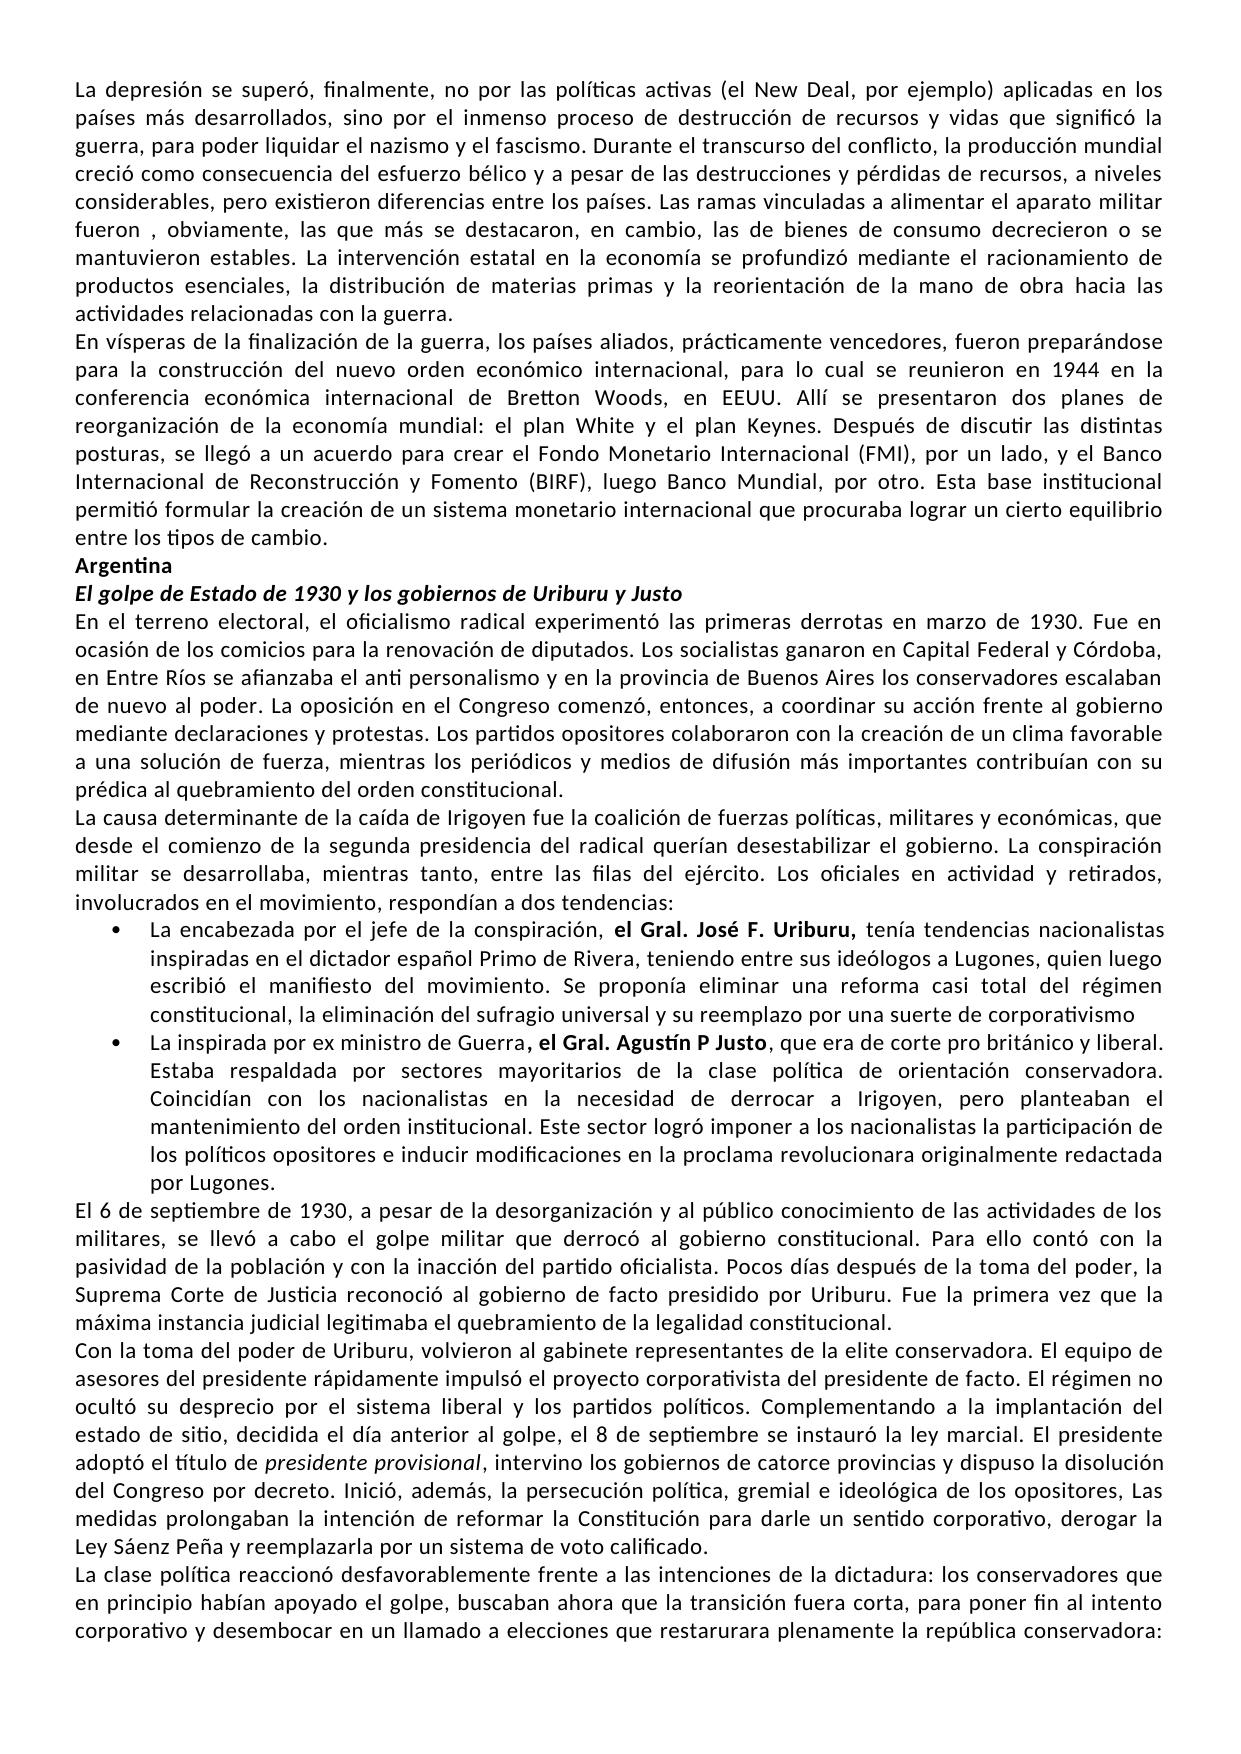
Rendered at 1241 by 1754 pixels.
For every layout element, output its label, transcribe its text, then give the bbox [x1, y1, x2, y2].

text En vísperas de la finalización de la guerra, los países aliados, prácticamente vencedores, fueron preparándose para la construcción del nuevo orden económico internacional, para lo cual se reunieron en 1944 en la conferencia económica internacional de Bretton Woods, en EEUU. Allí se presentaron dos planes de reorganización de la economía mundial: el plan White y el plan Keynes. Después de discutir las distintas posturas, se llegó a un acuerdo para crear el Fondo Monetario Internacional (FMI), por un lado, y el Banco Internacional de Reconstrucción y Fomento (BIRF), luego Banco Mundial, por otro. Esta base institucional permitió formular la creación de un sistema monetario internacional que procuraba lograr un cierto equilibrio entre los tipos de cambio. [75, 327, 1165, 551]
text El 6 de septiembre de 1930, a pesar de la desorganización y al público conocimiento de las actividades de los militares, se llevó a cabo el golpe militar que derrocó al gobierno constitucional. Para ello contó con la pasividad de la población y con la inacción del partido oficialista. Pocos días después de la toma del poder, la Suprema Corte de Justicia reconoció al gobierno de facto presidido por Uriburu. Fue la primera vez que la máxima instancia judicial legitimaba el quebramiento de la legalidad constitucional. [75, 1196, 1165, 1336]
list La inspirada por ex ministro de Guerra, el Gral. Agustín P Justo, que era de corte pro británico y liberal. Estaba respaldada por sectores mayoritarios de la clase política de orientación conservadora. Coincidían con los nacionalistas en la necesidad de derrocar a Irigoyen, pero planteaban el mantenimiento del orden institucional. Este sector logró imponer a los nacionalistas la participación de los políticos opositores e inducir modificaciones en la proclama revolucionara originalmente redactada por Lugones. [112, 1028, 1165, 1196]
text La causa determinante de la caída de Irigoyen fue la coalición de fuerzas políticas, militares y económicas, que desde el comienzo de la segunda presidencia del radical querían desestabilizar el gobierno. La conspiración militar se desarrollaba, mientras tanto, entre las filas del ejército. Los oficiales en actividad y retirados, involucrados en el movimiento, respondían a dos tendencias: [75, 803, 1165, 916]
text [75, 1560, 1165, 1644]
text La depresión se superó, finalmente, no por las políticas activas (el New Deal, por ejemplo) aplicadas en los países más desarrollados, sino por el inmenso proceso de destrucción de recursos y vidas que significó la guerra, para poder liquidar el nazismo y el fascismo. Durante el transcurso del conflicto, la producción mundial creció como consecuencia del esfuerzo bélico y a pesar de las destrucciones y pérdidas de recursos, a niveles considerables, pero existieron diferencias entre los países. Las ramas vinculadas a alimentar el aparato militar fueron , obviamente, las que más se destacaron, en cambio, las de bienes de consumo decrecieron o se mantuvieron estables. La intervención estatal en la economía se profundizó mediante el racionamiento de productos esenciales, la distribución de materias primas y la reorientación de la mano de obra hacia las actividades relacionadas con la guerra. [75, 75, 1165, 327]
list La encabezada por el jefe de la conspiración, el Gral. José F. Uriburu, tenía tendencias nacionalistas inspiradas en el dictador español Primo de Rivera, teniendo entre sus ideólogos a Lugones, quien luego escribió el manifiesto del movimiento. Se proponía eliminar una reforma casi total del régimen constitucional, la eliminación del sufragio universal y su reemplazo por una suerte de corporativismo [112, 916, 1165, 1028]
text Argentina [75, 551, 1165, 579]
text Con la toma del poder de Uriburu, volvieron al gabinete representantes de la elite conservadora. El equipo de asesores del presidente rápidamente impulsó el proyecto corporativista del presidente de facto. El régimen no ocultó su desprecio por el sistema liberal y los partidos políticos. Complementando a la implantación del estado de sitio, decidida el día anterior al golpe, el 8 de septiembre se instauró la ley marcial. El presidente adoptó el título de presidente provisional, intervino los gobiernos de catorce provincias y dispuso la disolución del Congreso por decreto. Inició, además, la persecución política, gremial e ideológica de los opositores, Las medidas prolongaban la intención de reformar la Constitución para darle un sentido corporativo, derogar la Ley Sáenz Peña y reemplazarla por un sistema de voto calificado. [75, 1336, 1165, 1560]
text En el terreno electoral, el oficialismo radical experimentó las primeras derrotas en marzo de 1930. Fue en ocasión de los comicios para la renovación de diputados. Los socialistas ganaron en Capital Federal y Córdoba, en Entre Ríos se afianzaba el anti personalismo y en la provincia de Buenos Aires los conservadores escalaban de nuevo al poder. La oposición en el Congreso comenzó, entonces, a coordinar su acción frente al gobierno mediante declaraciones y protestas. Los partidos opositores colaboraron con la creación de un clima favorable a una solución de fuerza, mientras los periódicos y medios de difusión más importantes contribuían con su prédica al quebramiento del orden constitucional. [75, 607, 1165, 803]
text El golpe de Estado de 1930 y los gobiernos de Uriburu y Justo [75, 579, 1165, 607]
